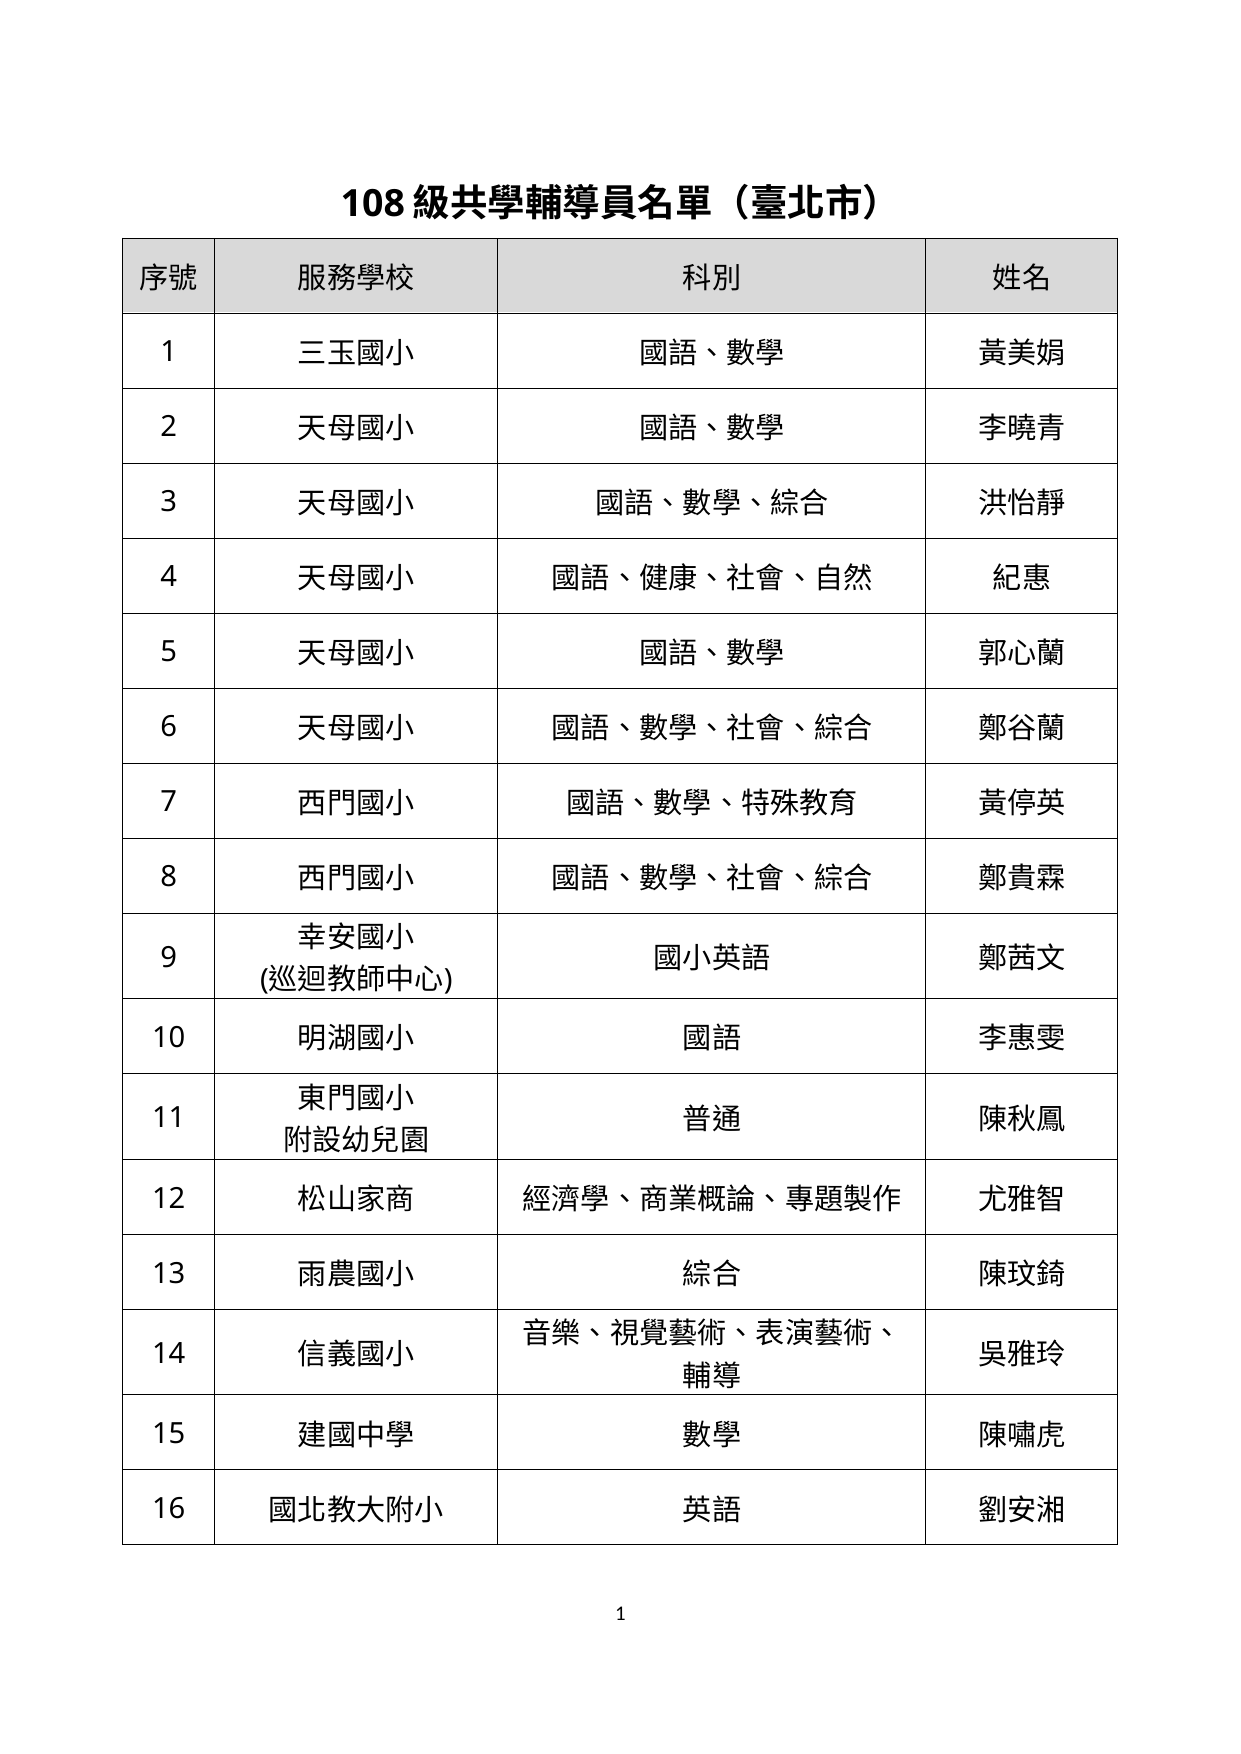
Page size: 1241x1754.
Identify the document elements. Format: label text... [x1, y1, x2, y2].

table_cell 西門國小 [215, 764, 497, 837]
table_cell 1 [123, 314, 214, 387]
table_cell 信義國小 [215, 1310, 497, 1394]
table_cell 尤雅智 [926, 1160, 1117, 1234]
table_cell 7 [123, 764, 214, 837]
table_cell 13 [123, 1235, 214, 1309]
table_cell 天母國小 [215, 389, 497, 462]
table_cell 劉安湘 [926, 1470, 1117, 1544]
table_cell 綜合 [498, 1235, 925, 1309]
table_cell 普通 [498, 1074, 925, 1159]
table_cell 西門國小 [215, 839, 497, 912]
table_cell 東門國小 附設幼兒園 [215, 1074, 497, 1159]
table_cell 國語、數學 [498, 314, 925, 387]
table_cell 10 [123, 999, 214, 1073]
table_cell 天母國小 [215, 689, 497, 762]
table_cell 12 [123, 1160, 214, 1234]
table_cell 李惠雯 [926, 999, 1117, 1073]
table_cell 三玉國小 [215, 314, 497, 387]
table_cell 建國中學 [215, 1395, 497, 1469]
table_cell 天母國小 [215, 464, 497, 537]
table_cell 11 [123, 1074, 214, 1159]
table_header 序號 [123, 239, 214, 312]
table_cell 音樂、視覺藝術、表演藝術、輔導 [498, 1310, 925, 1394]
table_cell 陳嘯虎 [926, 1395, 1117, 1469]
table_cell 9 [123, 914, 214, 998]
table_cell 國語、數學、社會、綜合 [498, 689, 925, 762]
table_cell 15 [123, 1395, 214, 1469]
table_cell 郭心蘭 [926, 614, 1117, 687]
table_cell 英語 [498, 1470, 925, 1544]
table_cell 5 [123, 614, 214, 687]
table_cell 國語、數學 [498, 614, 925, 687]
table_cell 李曉青 [926, 389, 1117, 462]
table_cell 16 [123, 1470, 214, 1544]
table_cell 4 [123, 539, 214, 612]
table_header 姓名 [926, 239, 1117, 312]
table_cell 天母國小 [215, 539, 497, 612]
table_cell 明湖國小 [215, 999, 497, 1073]
table_cell 鄭茜文 [926, 914, 1117, 998]
table_cell 陳玟錡 [926, 1235, 1117, 1309]
table_cell 松山家商 [215, 1160, 497, 1234]
table_cell 幸安國小 (巡迴教師中心) [215, 914, 497, 998]
table_cell 國語、數學、特殊教育 [498, 764, 925, 837]
table_cell 吳雅玲 [926, 1310, 1117, 1394]
table_cell 陳秋鳳 [926, 1074, 1117, 1159]
table_cell 8 [123, 839, 214, 912]
table_cell 國語 [498, 999, 925, 1073]
table_cell 國語、數學、綜合 [498, 464, 925, 537]
table_cell 國北教大附小 [215, 1470, 497, 1544]
table_cell 國語、數學 [498, 389, 925, 462]
table_cell 2 [123, 389, 214, 462]
table_cell 14 [123, 1310, 214, 1394]
table_cell 紀惠 [926, 539, 1117, 612]
table_cell 洪怡靜 [926, 464, 1117, 537]
table_cell 黃停英 [926, 764, 1117, 837]
table_cell 經濟學、商業概論、專題製作 [498, 1160, 925, 1234]
table_header 服務學校 [215, 239, 497, 312]
table_cell 天母國小 [215, 614, 497, 687]
table_cell 國小英語 [498, 914, 925, 998]
table_cell 鄭貴霖 [926, 839, 1117, 912]
table_header 科別 [498, 239, 925, 312]
table_cell 6 [123, 689, 214, 762]
table_cell 鄭谷蘭 [926, 689, 1117, 762]
table_cell 國語、健康、社會、自然 [498, 539, 925, 612]
text 108級共學輔導員名單（臺北市） [187, 162, 1053, 237]
table_cell 國語、數學、社會、綜合 [498, 839, 925, 912]
table_cell 數學 [498, 1395, 925, 1469]
table_cell 黃美娟 [926, 314, 1117, 387]
table_cell 雨農國小 [215, 1235, 497, 1309]
table_cell 3 [123, 464, 214, 537]
